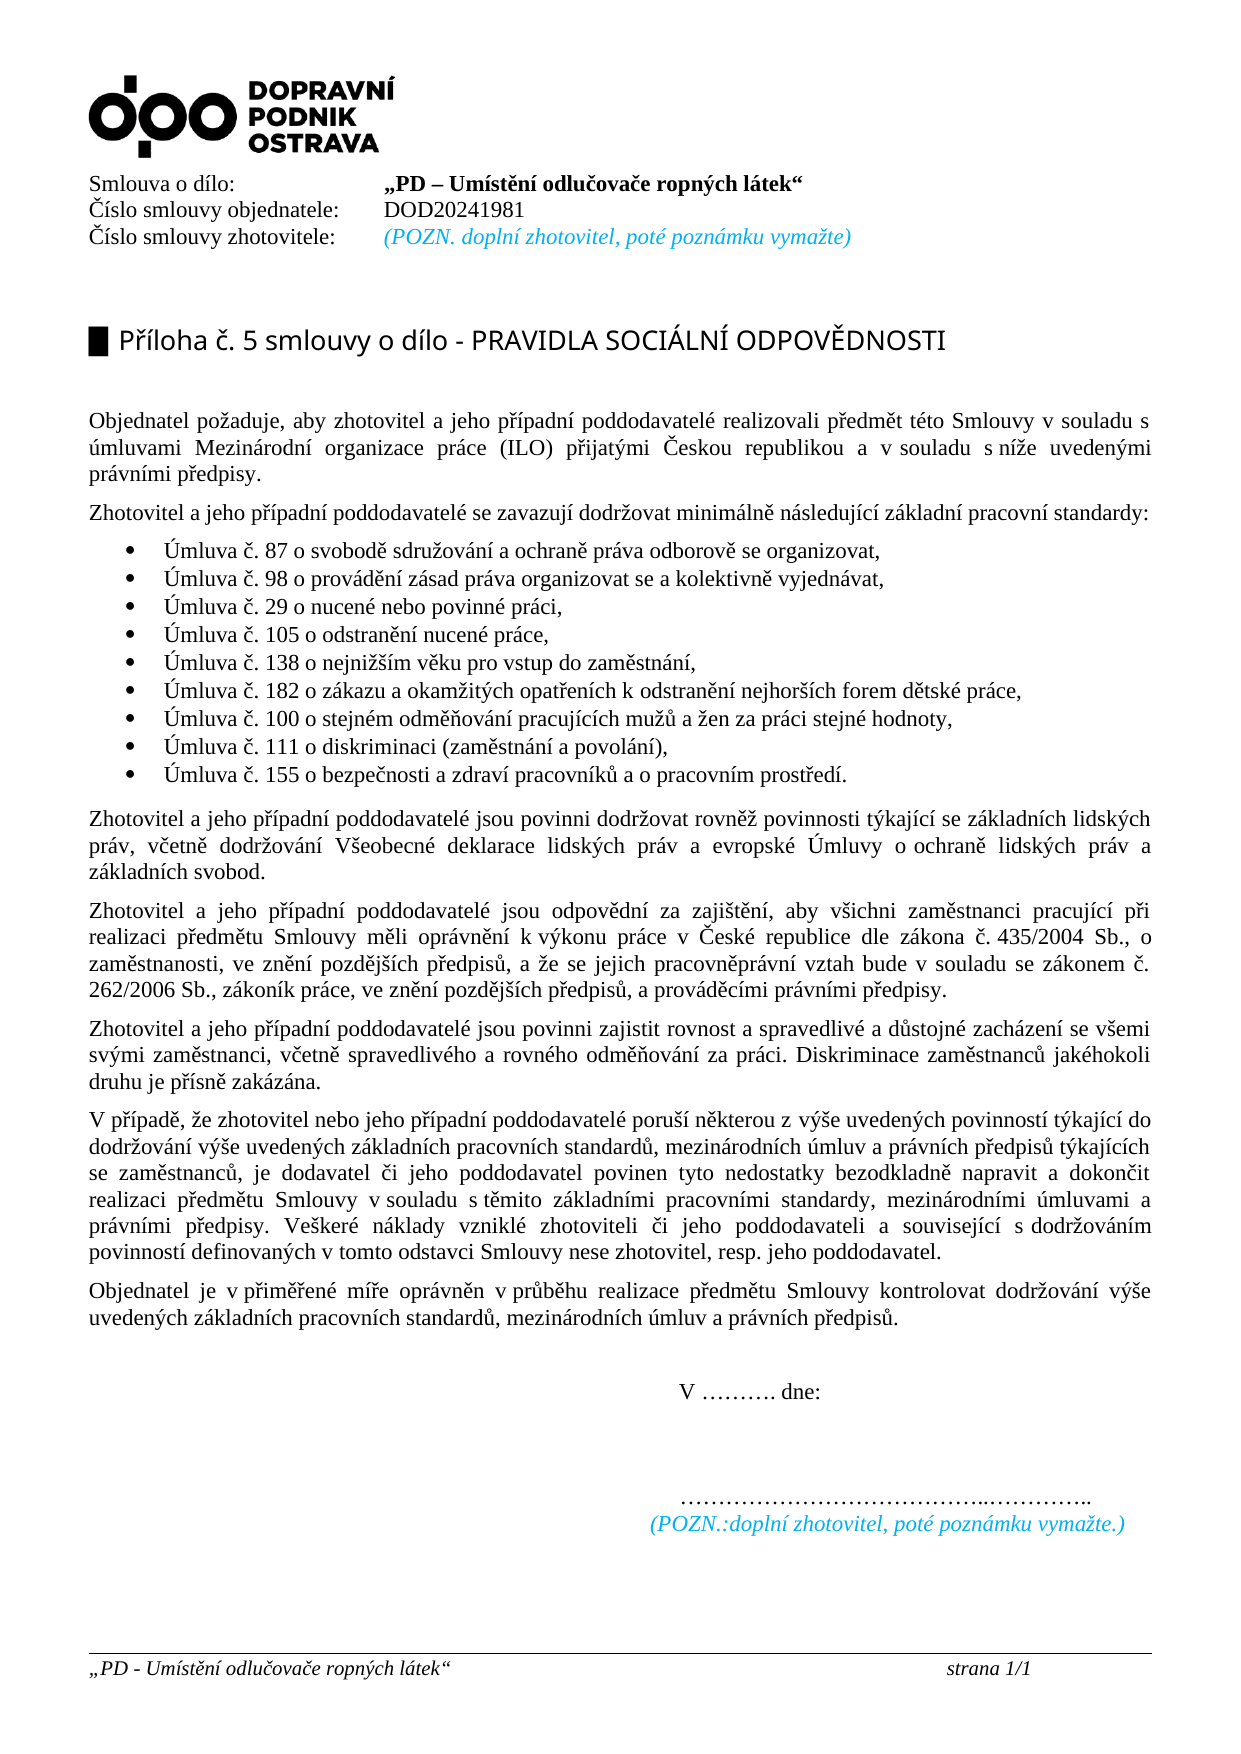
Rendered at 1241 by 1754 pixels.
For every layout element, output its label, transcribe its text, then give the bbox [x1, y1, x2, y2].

list Úmluva č. 29 o nucené nebo povinné práci, [126, 593, 1152, 620]
text …………………………………..………….. [89, 1483, 1152, 1510]
text Zhotovitel a jeho případní poddodavatelé se zavazují dodržovat minimálně následující základní pracovní standardy: [89, 499, 1152, 525]
list Úmluva č. 98 o provádění zásad práva organizovat se a kolektivně vyjednávat, [126, 566, 1152, 592]
list Úmluva č. 87 o svobodě sdružování a ochraně práva odborově se organizovat, [126, 538, 1152, 564]
text (POZN.:doplní zhotovitel, poté poznámku vymažte.) [89, 1510, 1152, 1536]
list Úmluva č. 100 o stejném odměňování pracujících mužů a žen za práci stejné hodnoty, [126, 705, 1152, 731]
list Úmluva č. 105 o odstranění nucené práce, [126, 621, 1152, 648]
list Úmluva č. 155 o bezpečnosti a zdraví pracovníků a o pracovním prostředí. [126, 761, 1152, 787]
picture [88, 75, 396, 158]
text Číslo smlouvy zhotovitele: (POZN. doplní zhotovitel, poté poznámku vymažte) [89, 223, 1152, 249]
list Úmluva č. 138 o nejnižším věku pro vstup do zaměstnání, [126, 649, 1152, 676]
list Úmluva č. 182 o zákazu a okamžitých opatřeních k odstranění nejhorších forem dětské práce, [126, 677, 1152, 703]
list Úmluva č. 111 o diskriminaci (zaměstnání a povolání), [126, 733, 1152, 759]
text Zhotovitel a jeho případní poddodavatelé jsou povinni dodržovat rovněž povinnosti týkající se základních lidských práv, včetně dodržování Všeobecné deklarace lidských práv a evropské Úmluvy o ochraně lidských práv a základních svobod. [89, 806, 1152, 884]
text Číslo smlouvy objednatele: DOD20241981 [89, 196, 1152, 223]
text V ………. dne: [89, 1378, 1152, 1404]
subtitle █ Příloha č. 5 smlouvy o dílo - PRAVIDLA SOCIÁLNÍ ODPOVĚDNOSTI [89, 324, 1152, 357]
text Smlouva o dílo: „PD – Umístění odlučovače ropných látek“ [89, 170, 1152, 196]
text Objednatel požaduje, aby zhotovitel a jeho případní poddodavatelé realizovali předmět této Smlouvy v souladu s úmluvami Mezinárodní organizace práce (ILO) přijatými Českou republikou a v souladu s níže uvedenými právními předpisy. [89, 407, 1152, 486]
text V případě, že zhotovitel nebo jeho případní poddodavatelé poruší některou z výše uvedených povinností týkající do dodržování výše uvedených základních pracovních standardů, mezinárodních úmluv a právních předpisů týkajících se zaměstnanců, je dodavatel či jeho poddodavatel povinen tyto nedostatky bezodkladně napravit a dokončit realizaci předmětu Smlouvy v souladu s těmito základními pracovními standardy, mezinárodními úmluvami a právními předpisy. Veškeré náklady vzniklé zhotoviteli či jeho poddodavateli a související s dodržováním povinností definovaných v tomto odstavci Smlouvy nese zhotovitel, resp. jeho poddodavatel. [89, 1107, 1152, 1265]
text Zhotovitel a jeho případní poddodavatelé jsou povinni zajistit rovnost a spravedlivé a důstojné zacházení se všemi svými zaměstnanci, včetně spravedlivého a rovného odměňování za práci. Diskriminace zaměstnanců jakéhokoli druhu je přísně zakázána. [89, 1015, 1152, 1094]
text Zhotovitel a jeho případní poddodavatelé jsou odpovědní za zajištění, aby všichni zaměstnanci pracující při realizaci předmětu Smlouvy měli oprávnění k výkonu práce v České republice dle zákona č. 435/2004 Sb., o zaměstnanosti, ve znění pozdějších předpisů, a že se jejich pracovněprávní vztah bude v souladu se zákonem č. 262/2006 Sb., zákoník práce, ve znění pozdějších předpisů, a prováděcími právními předpisy. [89, 897, 1152, 1002]
text Objednatel je v přiměřené míře oprávněn v průběhu realizace předmětu Smlouvy kontrolovat dodržování výše uvedených základních pracovních standardů, mezinárodních úmluv a právních předpisů. [89, 1277, 1152, 1330]
